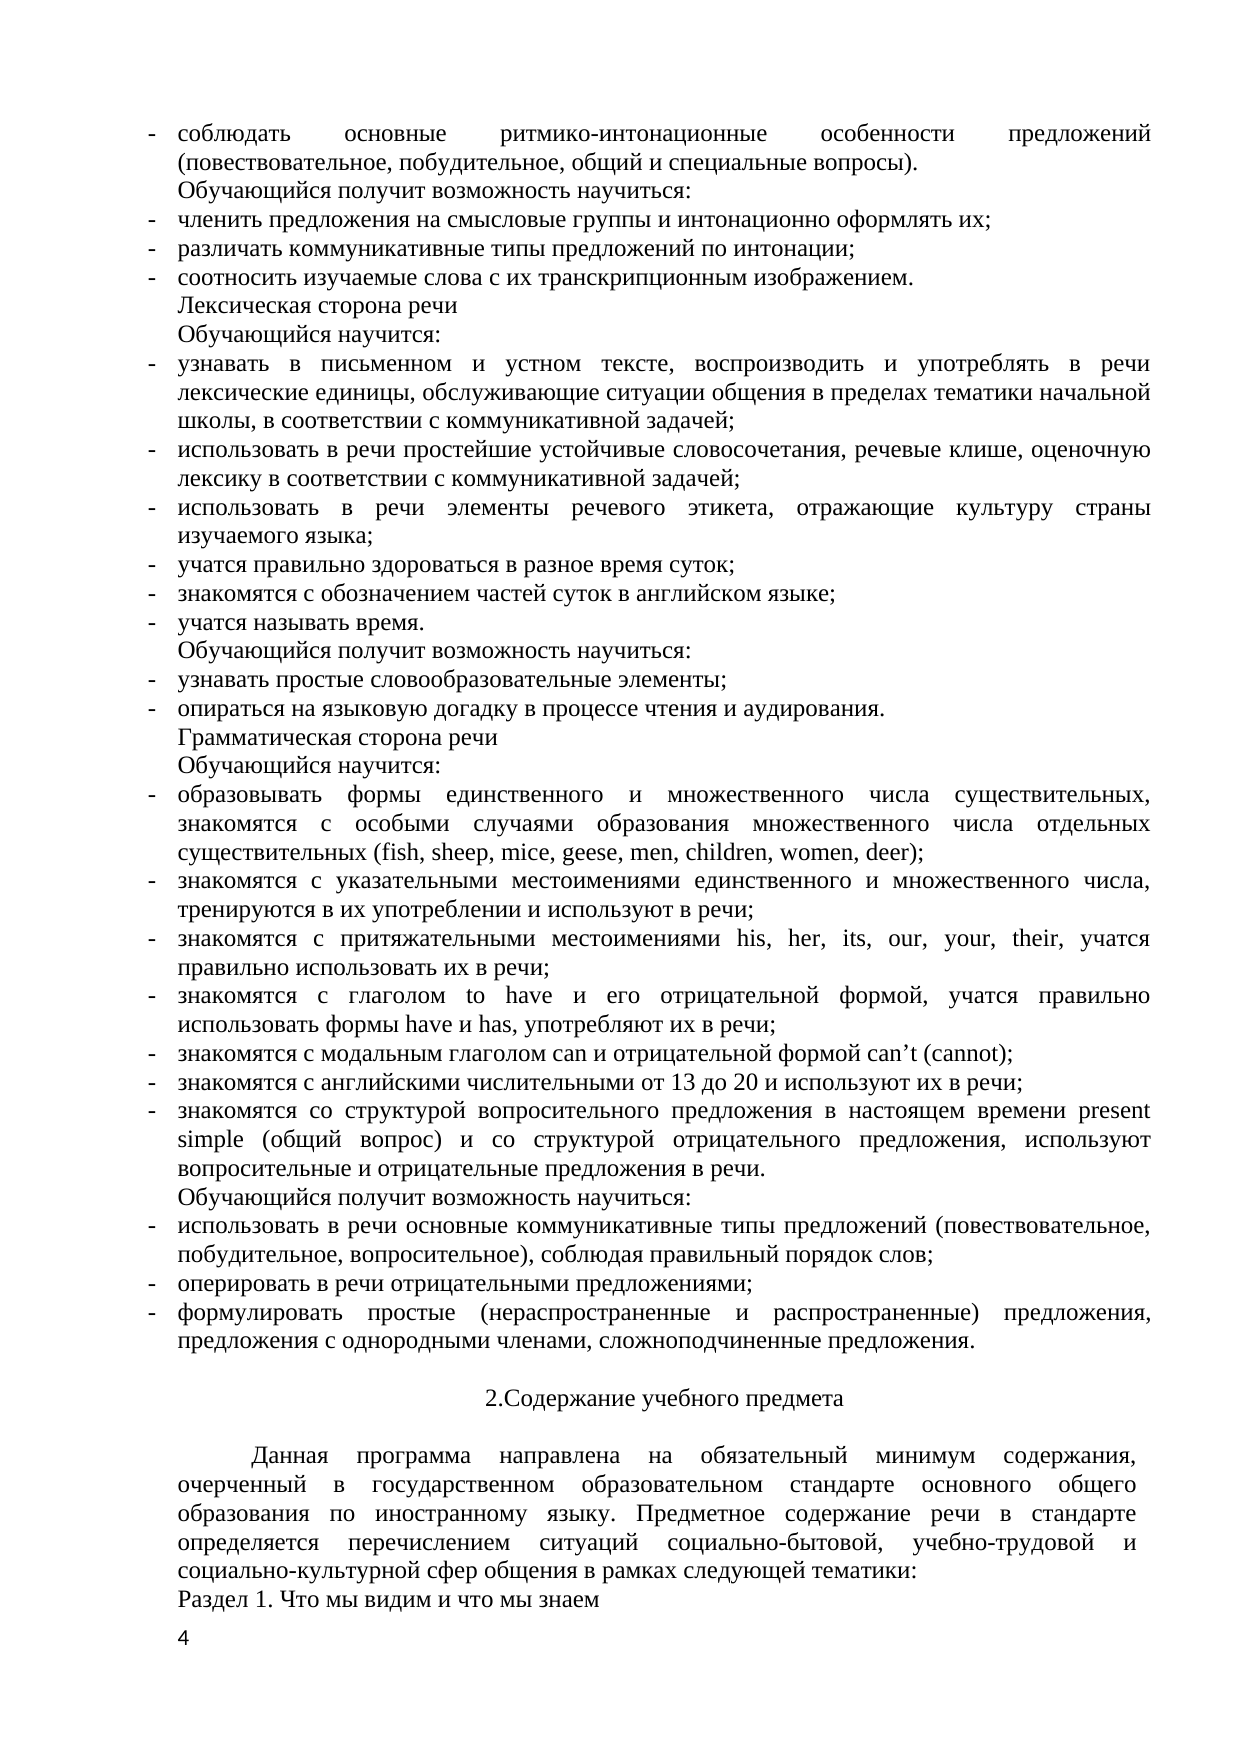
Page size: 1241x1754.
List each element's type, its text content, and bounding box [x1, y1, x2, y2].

list использовать в речи элементы речевого этикета, отражающие культуру страны изучаемого языка; [148, 492, 1152, 549]
text Обучающийся получит возможность научиться: [177, 1182, 1152, 1211]
list знакомятся со структурой вопросительного предложения в настоящем времени present simple (общий вопрос) и со структурой отрицательного предложения, используют вопросительные и отрицательные предложения в речи. [148, 1096, 1152, 1182]
list оперировать в речи отрицательными предложениями; [148, 1268, 1152, 1297]
list знакомятся с модальным глаголом can и отрицательной формой can’t (cannot); [148, 1038, 1152, 1067]
text Лексическая сторона речи [177, 291, 1152, 319]
list членить предложения на смысловые группы и интонационно оформлять их; [148, 204, 1152, 233]
list соотносить изучаемые слова с их транскрипционным изображением. [148, 262, 1152, 291]
list учатся правильно здороваться в разное время суток; [148, 549, 1152, 578]
text Обучающийся научится: [177, 319, 1152, 348]
text Данная программа направлена на обязательный минимум содержания, очерченный в государственном образовательном стандарте основного общего образования по иностранному языку. Предметное содержание речи в стандарте определяется перечислением ситуаций социально-бытовой, учебно-трудовой и социально-культурной сфер общения в рамках следующей тематики: [177, 1441, 1137, 1584]
text Обучающийся научится: [177, 751, 1152, 779]
list знакомятся с указательными местоимениями единственного и множественного числа, тренируются в их употреблении и используют в речи; [148, 866, 1152, 923]
list опираться на языковую догадку в процессе чтения и аудирования. [148, 693, 1152, 722]
list знакомятся с обозначением частей суток в английском языке; [148, 578, 1152, 607]
list узнавать в письменном и устном тексте, воспроизводить и употреблять в речи лексические единицы, обслуживающие ситуации общения в пределах тематики начальной школы, в соответствии с коммуникативной задачей; [148, 348, 1152, 434]
list узнавать простые словообразовательные элементы; [148, 664, 1152, 693]
list соблюдать основные ритмико-интонационные особенности предложений (повествовательное, побудительное, общий и специальные вопросы). [148, 118, 1152, 176]
list образовывать формы единственного и множественного числа существительных, знакомятся с особыми случаями образования множественного числа отдельных существительных (fish, sheep, mice, geese, men, children, women, deer); [148, 779, 1152, 866]
text 2.Содержание учебного предмета [177, 1383, 1152, 1412]
list знакомятся с английскими числительными от 13 до 20 и используют их в речи; [148, 1067, 1152, 1096]
text Обучающийся получит возможность научиться: [177, 176, 1152, 204]
list знакомятся с притяжательными местоимениями his, her, its, our, your, their, учатся правильно использовать их в речи; [148, 923, 1152, 981]
text Обучающийся получит возможность научиться: [177, 636, 1152, 664]
list различать коммуникативные типы предложений по интонации; [148, 233, 1152, 262]
list формулировать простые (нераспространенные и распространенные) предложения, предложения с однородными членами, сложноподчиненные предложения. [148, 1297, 1152, 1354]
list знакомятся с глаголом to have и его отрицательной формой, учатся правильно использовать формы have и has, употребляют их в речи; [148, 981, 1152, 1038]
list использовать в речи простейшие устойчивые словосочетания, речевые клише, оценочную лексику в соответствии с коммуникативной задачей; [148, 434, 1152, 492]
list учатся называть время. [148, 607, 1152, 636]
list использовать в речи основные коммуникативные типы предложений (повествовательное, побудительное, вопросительное), соблюдая правильный порядок слов; [148, 1211, 1152, 1268]
text Грамматическая сторона речи [177, 722, 1152, 751]
text Раздел 1. Что мы видим и что мы знаем [177, 1584, 1152, 1613]
